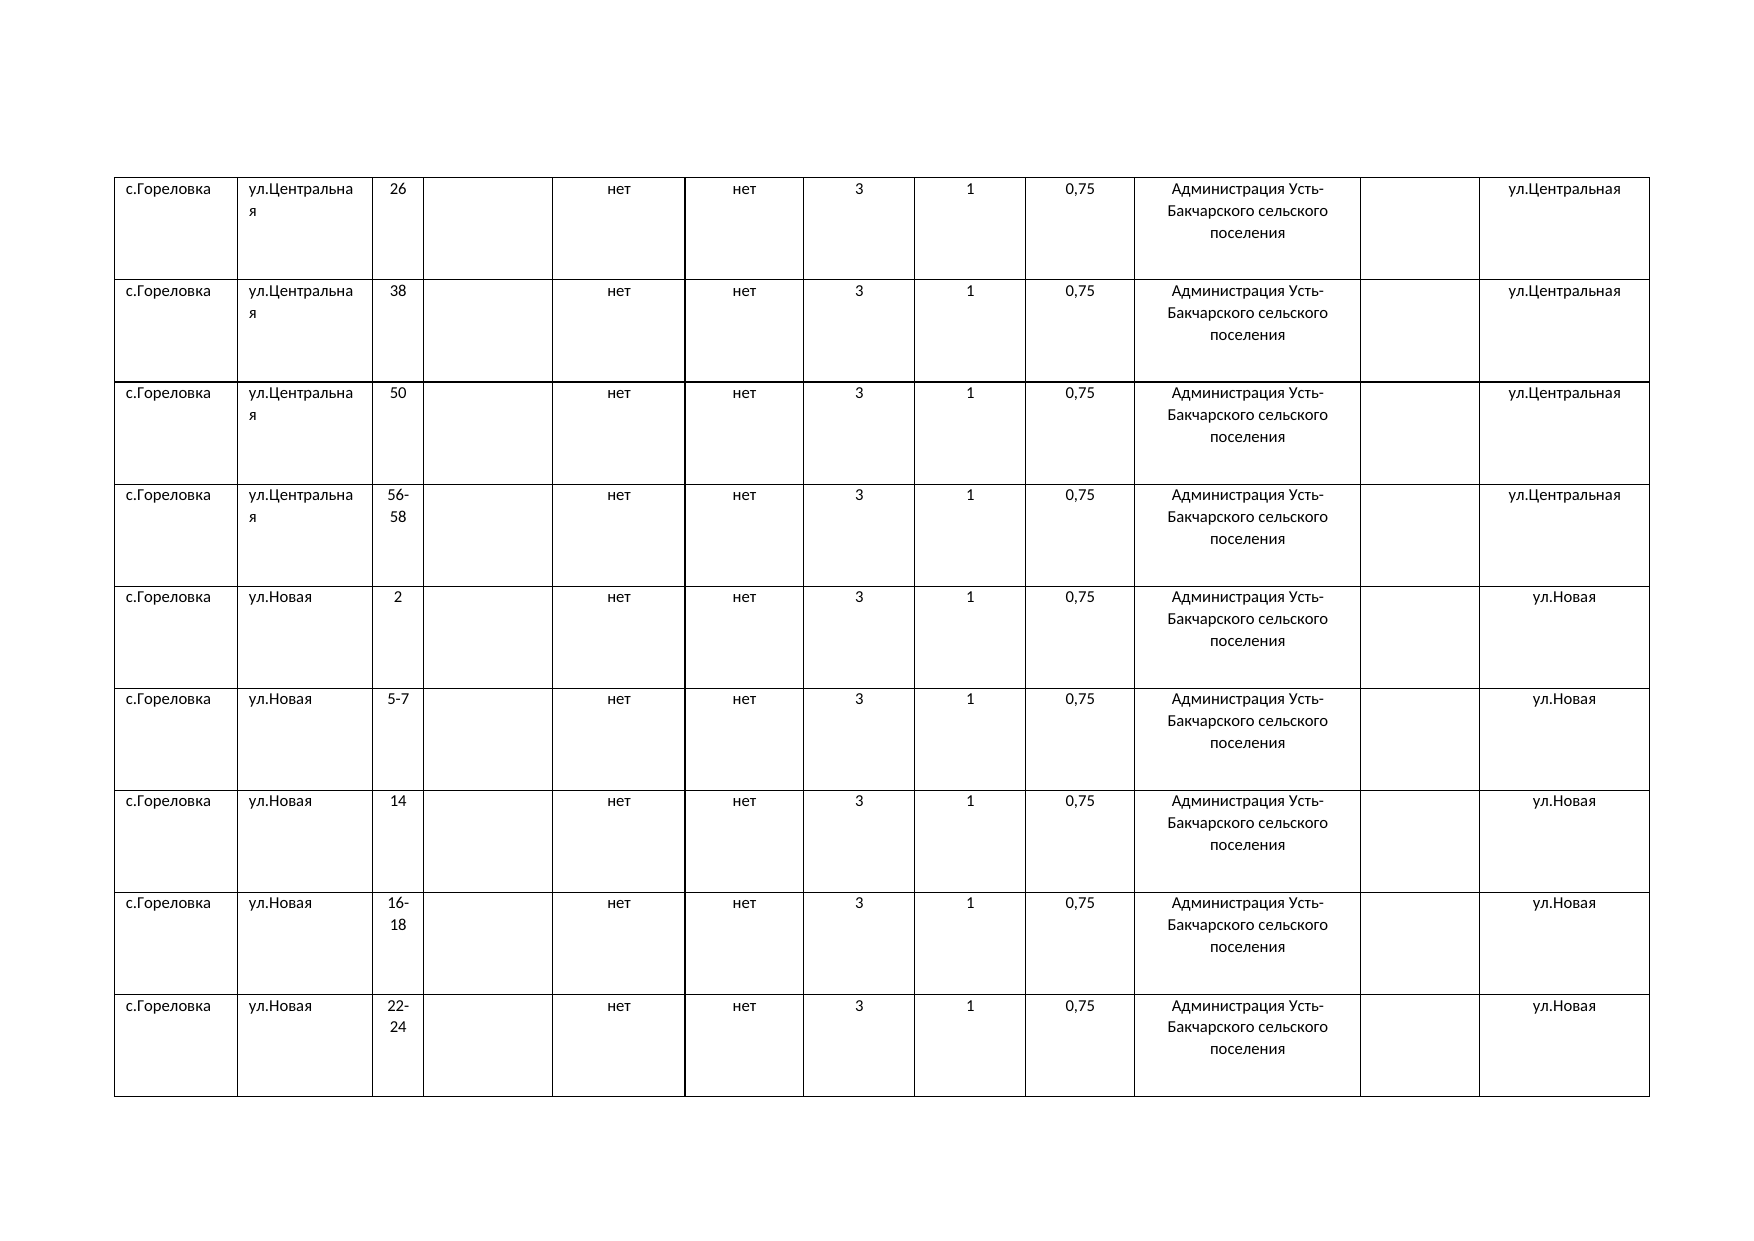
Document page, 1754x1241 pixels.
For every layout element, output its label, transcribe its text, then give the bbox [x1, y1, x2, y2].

table_cell Администрация Усть-Бакчарского сельского поселения [1135, 485, 1360, 586]
table_cell нет [686, 893, 803, 994]
table_cell [424, 485, 552, 586]
table_cell 26 [373, 178, 423, 279]
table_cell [1135, 893, 1360, 994]
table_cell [1135, 280, 1360, 381]
table_cell нет [686, 995, 803, 1096]
table_cell 1 [915, 893, 1025, 994]
table_cell [424, 383, 552, 483]
table_cell с.Гореловка [115, 280, 237, 381]
table_cell с.Гореловка [115, 893, 237, 994]
table_cell [1361, 689, 1479, 790]
table_cell 16-18 [373, 893, 423, 994]
table_cell 2 [373, 587, 423, 688]
table_cell ул.Центральная [238, 178, 372, 279]
table_cell нет [553, 689, 684, 790]
table_cell 3 [804, 995, 914, 1096]
table_cell 3 [804, 689, 914, 790]
table_cell нет [686, 689, 803, 790]
table_cell 14 [373, 791, 423, 892]
table_cell [424, 280, 552, 381]
table_cell с.Гореловка [115, 689, 237, 790]
table_cell [1361, 280, 1479, 381]
table_cell нет [553, 280, 684, 381]
table_cell [424, 689, 552, 790]
table_cell 0,75 [1026, 280, 1134, 381]
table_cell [1135, 178, 1360, 279]
table_cell 3 [804, 485, 914, 586]
table_cell ул.Новая [238, 995, 372, 1096]
table_cell 5-7 [373, 689, 423, 790]
table_cell 1 [915, 280, 1025, 381]
table_cell нет [686, 791, 803, 892]
table_cell ул.Центральная [238, 383, 372, 483]
table_cell ул.Новая [1480, 893, 1649, 994]
table_cell 3 [804, 587, 914, 688]
table_cell ул.Новая [1480, 689, 1649, 790]
table_cell ул.Новая [1480, 791, 1649, 892]
table_cell ул.Центральная [1480, 383, 1649, 483]
table_cell ул.Новая [238, 587, 372, 688]
table_cell [424, 791, 552, 892]
table_cell ул.Новая [1480, 587, 1649, 688]
table_cell 3 [804, 791, 914, 892]
table_cell 1 [915, 587, 1025, 688]
table_cell 0,75 [1026, 178, 1134, 279]
table_cell Администрация Усть-Бакчарского сельского поселения [1135, 383, 1360, 483]
table_cell ул.Центральная [1480, 178, 1649, 279]
table_cell с.Гореловка [115, 791, 237, 892]
table_cell [424, 995, 552, 1096]
table_cell ул.Центральная [1480, 485, 1649, 586]
table_cell нет [686, 280, 803, 381]
table_cell нет [553, 893, 684, 994]
table_cell 0,75 [1026, 995, 1134, 1096]
table_cell Администрация Усть-Бакчарского сельского поселения [1135, 689, 1360, 790]
table_cell [1361, 995, 1479, 1096]
table_cell ул.Центральная [238, 280, 372, 381]
table_cell ул.Новая [238, 689, 372, 790]
table_cell нет [553, 383, 684, 483]
table_cell 0,75 [1026, 587, 1134, 688]
table_cell ул.Новая [238, 791, 372, 892]
table_cell нет [553, 791, 684, 892]
table_cell [1361, 587, 1479, 688]
table_cell 1 [915, 689, 1025, 790]
table_cell 22-24 [373, 995, 423, 1096]
table_cell 0,75 [1026, 791, 1134, 892]
table_cell 0,75 [1026, 689, 1134, 790]
table_cell [424, 178, 552, 279]
table_cell 50 [373, 383, 423, 483]
table_cell с.Гореловка [115, 995, 237, 1096]
table_cell 1 [915, 791, 1025, 892]
table_cell с.Гореловка [115, 587, 237, 688]
table_cell 0,75 [1026, 485, 1134, 586]
table_cell 3 [804, 280, 914, 381]
table_cell 1 [915, 485, 1025, 586]
table_cell нет [686, 485, 803, 586]
table_cell [1361, 383, 1479, 483]
table_cell 38 [373, 280, 423, 381]
table_cell нет [553, 587, 684, 688]
table_cell Администрация Усть-Бакчарского сельского поселения [1135, 791, 1360, 892]
table_cell с.Гореловка [115, 383, 237, 483]
table_cell 3 [804, 178, 914, 279]
table_cell 3 [804, 893, 914, 994]
table_cell [424, 587, 552, 688]
table_cell [1361, 485, 1479, 586]
table_cell Администрация Усть-Бакчарского сельского поселения [1135, 587, 1360, 688]
table_cell 0,75 [1026, 893, 1134, 994]
table_cell с.Гореловка [115, 485, 237, 586]
table_cell нет [553, 995, 684, 1096]
table_cell 1 [915, 178, 1025, 279]
table_cell с.Гореловка [115, 178, 237, 279]
table_cell нет [686, 383, 803, 483]
table_cell нет [553, 485, 684, 586]
table_cell [424, 893, 552, 994]
table_cell ул.Новая [1480, 995, 1649, 1096]
table_cell нет [686, 178, 803, 279]
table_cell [1135, 995, 1360, 1096]
table_cell 56-58 [373, 485, 423, 586]
table_cell нет [686, 587, 803, 688]
table_cell [1361, 791, 1479, 892]
table_cell 3 [804, 383, 914, 483]
table_cell [1361, 893, 1479, 994]
table_cell ул.Центральная [238, 485, 372, 586]
table_cell [1361, 178, 1479, 279]
table_cell 1 [915, 383, 1025, 483]
table_cell ул.Центральная [1480, 280, 1649, 381]
table_cell ул.Новая [238, 893, 372, 994]
table_cell 0,75 [1026, 383, 1134, 483]
table_cell 1 [915, 995, 1025, 1096]
table_cell нет [553, 178, 684, 279]
